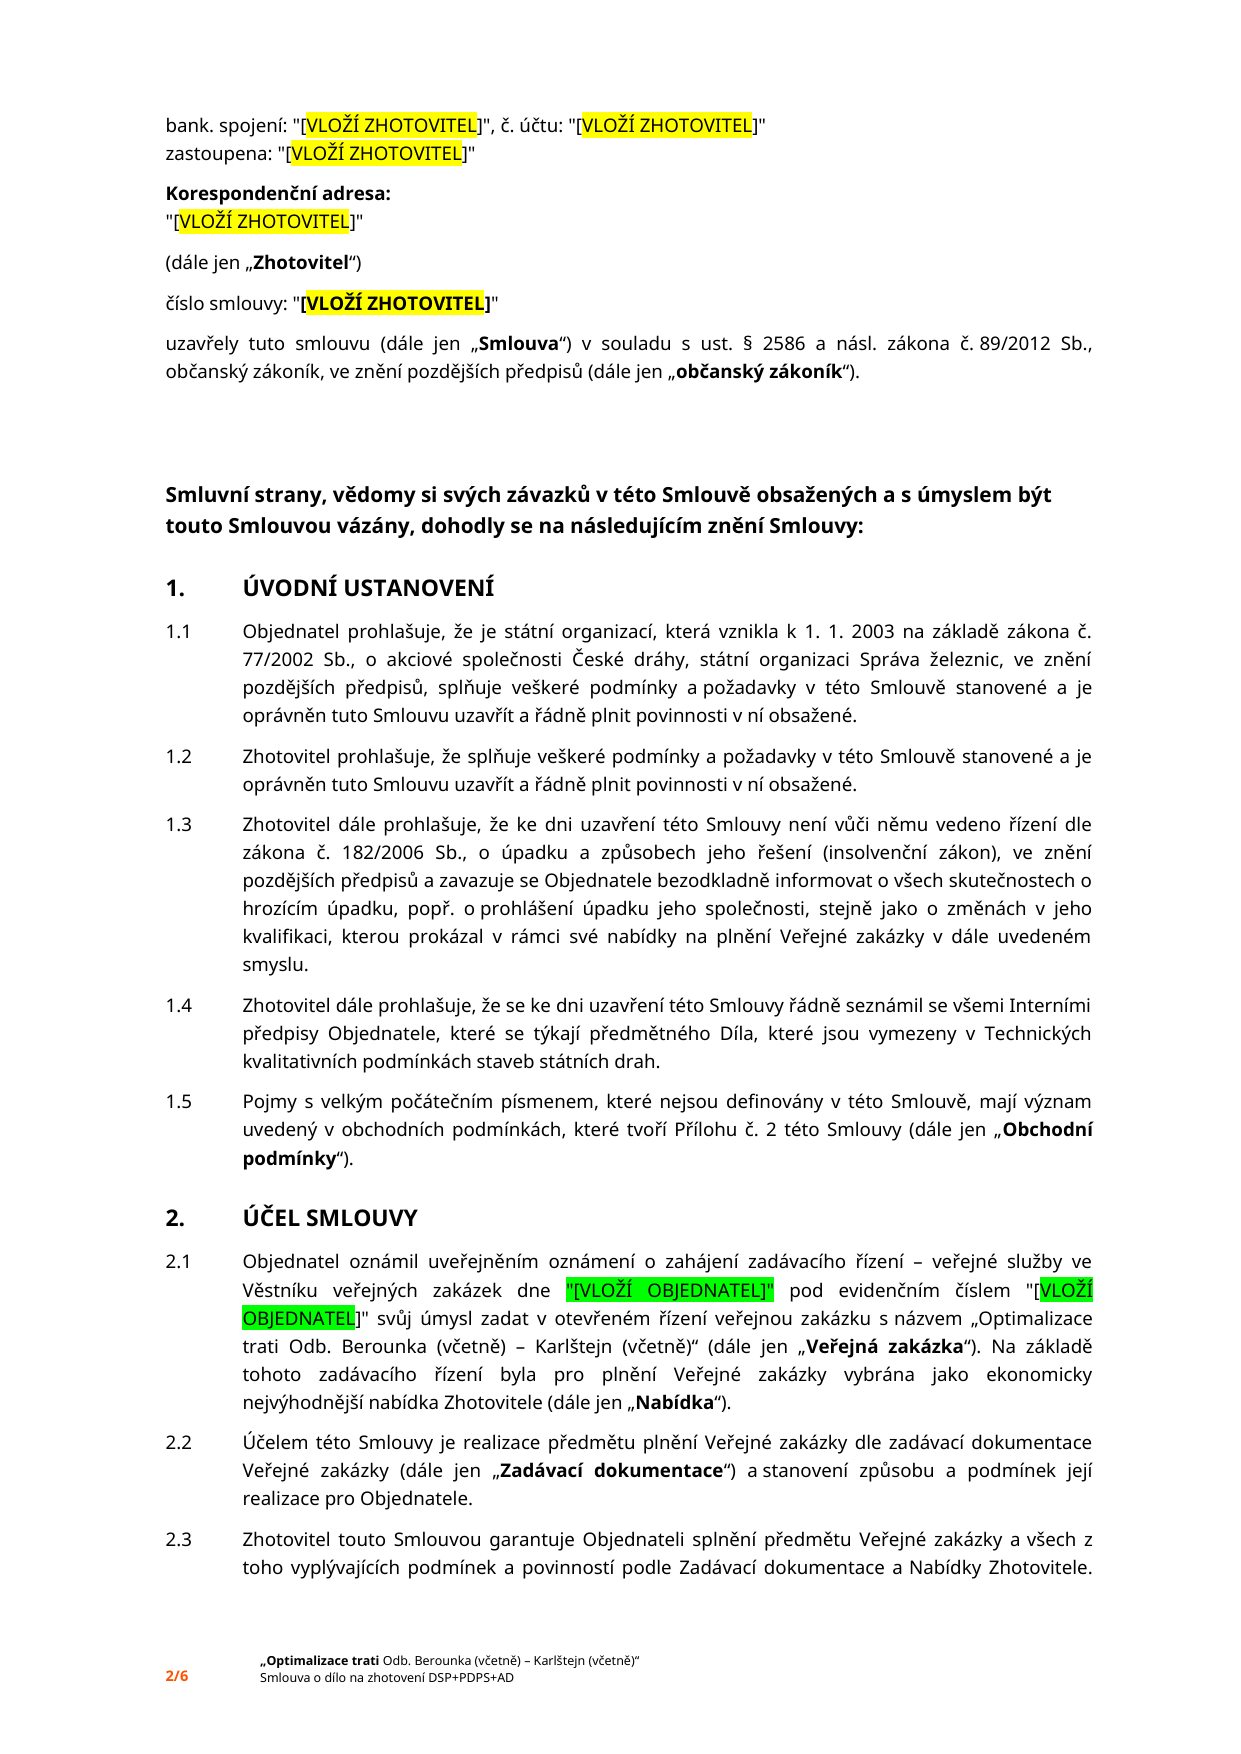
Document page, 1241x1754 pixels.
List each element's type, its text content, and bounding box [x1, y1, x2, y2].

text ÚČEL SMLOUVY [165, 1202, 1093, 1233]
text Účelem této Smlouvy je realizace předmětu plnění Veřejné zakázky dle zadávací dokumentace Veřejné zakázky (dále jen „Zadávací dokumentace“) a stanovení způsobu a podmínek její realizace pro Objednatele. [165, 1429, 1093, 1511]
text Zhotovitel dále prohlašuje, že se ke dni uzavření této Smlouvy řádně seznámil se všemi Interními předpisy Objednatele, které se týkají předmětného Díla, které jsou vymezeny v Technických kvalitativních podmínkách staveb státních drah. [165, 992, 1093, 1074]
text Zhotovitel dále prohlašuje, že ke dni uzavření této Smlouvy není vůči němu vedeno řízení dle zákona č. 182/2006 Sb., o úpadku a způsobech jeho řešení (insolvenční zákon), ve znění pozdějších předpisů a zavazuje se Objednatele bezodkladně informovat o všech skutečnostech o hrozícím úpadku, popř. o prohlášení úpadku jeho společnosti, stejně jako o změnách v jeho kvalifikaci, kterou prokázal v rámci své nabídky na plnění Veřejné zakázky v dále uvedeném smyslu. [165, 812, 1093, 977]
text číslo smlouvy: "[VLOŽÍ ZHOTOVITEL]" [165, 290, 306, 315]
text Pojmy s velkým počátečním písmenem, které nejsou definovány v této Smlouvě, mají význam uvedený v obchodních podmínkách, které tvoří Přílohu č. 2 této Smlouvy (dále jen „Obchodní podmínky“). [165, 1089, 1093, 1170]
text (dále jen „Zhotovitel“) [165, 249, 1093, 275]
text Objednatel oznámil uveřejněním oznámení o zahájení zadávacího řízení – veřejné služby ve Věstníku veřejných zakázek dne "[VLOŽÍ OBJEDNATEL]" pod evidenčním číslem "[VLOŽÍ OBJEDNATEL]" svůj úmysl zadat v otevřeném řízení veřejnou zakázku s názvem „Optimalizace trati Odb. Berounka (včetně) – Karlštejn (včetně)“ (dále jen „Veřejná zakázka“). Na základě tohoto zadávacího řízení byla pro plnění Veřejné zakázky vybrána jako ekonomicky nejvýhodnější nabídka Zhotovitele (dále jen „Nabídka“). [165, 1249, 1093, 1414]
text Zhotovitel prohlašuje, že splňuje veškeré podmínky a požadavky v této Smlouvě stanovené a je oprávněn tuto Smlouvu uzavřít a řádně plnit povinnosti v ní obsažené. [165, 743, 1093, 797]
text ÚVODNÍ USTANOVENÍ [165, 572, 1093, 603]
text zastoupena: "[VLOŽÍ ZHOTOVITEL]" [165, 140, 291, 166]
text Smluvní strany, vědomy si svých závazků v této Smlouvě obsažených a s úmyslem být touto Smlouvou vázány, dohodly se na následujícím znění Smlouvy: [165, 480, 1093, 539]
text uzavřely tuto smlouvu (dále jen „Smlouva“) v souladu s ust. § 2586 a násl. zákona č. 89/2012 Sb., občanský zákoník, ve znění pozdějších předpisů (dále jen „občanský zákoník“). [165, 330, 1093, 384]
text "[VLOŽÍ ZHOTOVITEL]" [349, 209, 1093, 234]
text zastoupena: "[VLOŽÍ ZHOTOVITEL]" [462, 140, 1093, 166]
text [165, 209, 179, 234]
text bank. spojení: "[VLOŽÍ ZHOTOVITEL]", č. účtu: "[VLOŽÍ ZHOTOVITEL]" [752, 112, 1093, 138]
text Objednatel prohlašuje, že je státní organizací, která vznikla k 1. 1. 2003 na základě zákona č. 77/2002 Sb., o akciové společnosti České dráhy, státní organizaci Správa železnic, ve znění pozdějších předpisů, splňuje veškeré podmínky a požadavky v této Smlouvě stanovené a je oprávněn tuto Smlouvu uzavřít a řádně plnit povinnosti v ní obsažené. [165, 618, 1093, 728]
text Korespondenční adresa: [165, 181, 1093, 206]
text číslo smlouvy: "[VLOŽÍ ZHOTOVITEL]" [484, 290, 1093, 315]
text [165, 1526, 1093, 1579]
